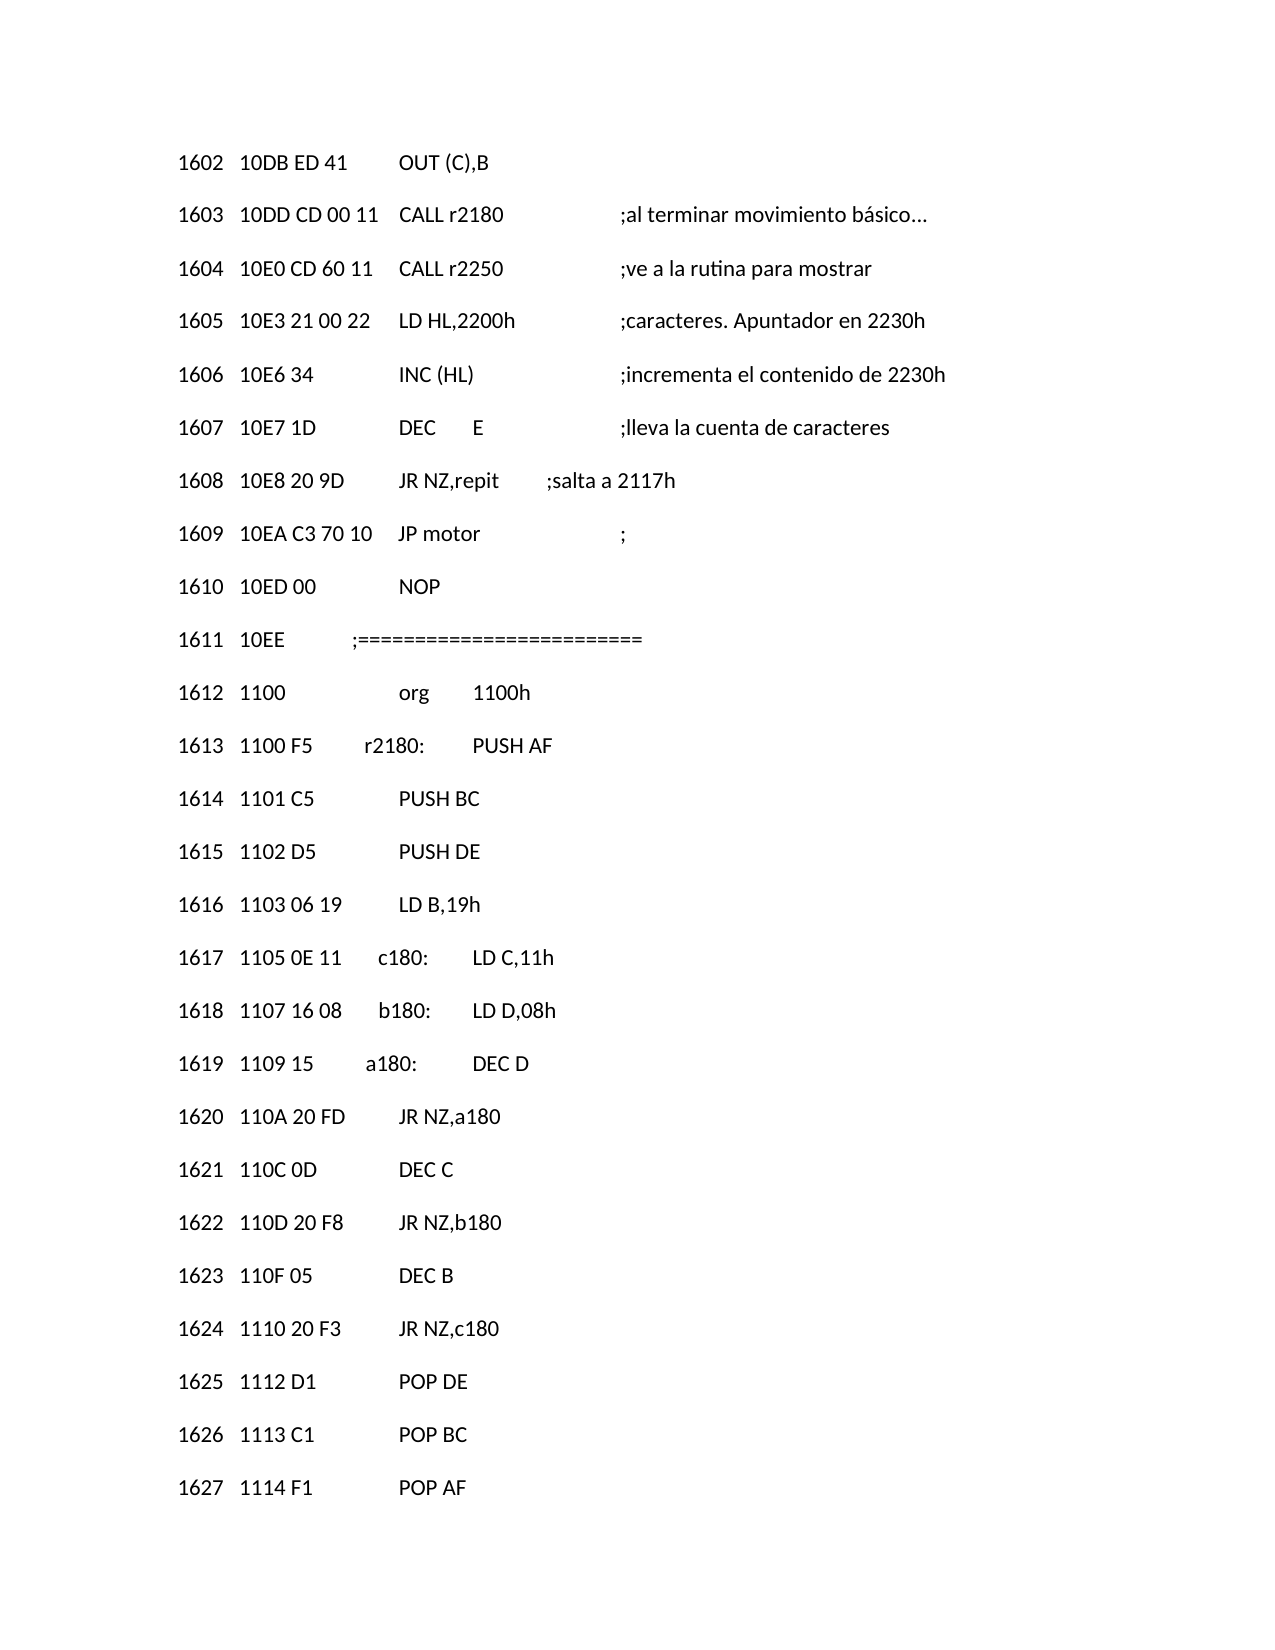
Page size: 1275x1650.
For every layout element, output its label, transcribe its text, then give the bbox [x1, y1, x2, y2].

text 1627 1114 F1 POP AF [177, 1473, 1098, 1501]
text 1620 110A 20 FD JR NZ,a180 [177, 1102, 1098, 1130]
text 1605 10E3 21 00 22 LD HL,2200h ;caracteres. Apuntador en 2230h [177, 307, 1098, 335]
text 1615 1102 D5 PUSH DE [177, 837, 1098, 865]
text 1626 1113 C1 POP BC [177, 1420, 1098, 1448]
text 1614 1101 C5 PUSH BC [177, 784, 1098, 812]
text 1607 10E7 1D DEC E ;lleva la cuenta de caracteres [177, 413, 1098, 441]
text 1616 1103 06 19 LD B,19h [177, 890, 1098, 918]
text 1625 1112 D1 POP DE [177, 1367, 1098, 1395]
text 1611 10EE ;========================= [177, 625, 1098, 653]
text 1621 110C 0D DEC C [177, 1155, 1098, 1183]
text 1604 10E0 CD 60 11 CALL r2250 ;ve a la rutina para mostrar [177, 254, 1098, 282]
text 1602 10DB ED 41 OUT (C),B [177, 148, 1098, 176]
text 1612 1100 org 1100h [177, 678, 1098, 706]
text 1624 1110 20 F3 JR NZ,c180 [177, 1314, 1098, 1342]
text 1609 10EA C3 70 10 JP motor ; [177, 519, 1098, 547]
text 1617 1105 0E 11 c180: LD C,11h [177, 943, 1098, 971]
text 1622 110D 20 F8 JR NZ,b180 [177, 1208, 1098, 1236]
text 1606 10E6 34 INC (HL) ;incrementa el contenido de 2230h [177, 360, 1098, 388]
text 1613 1100 F5 r2180: PUSH AF [177, 731, 1098, 759]
text 1618 1107 16 08 b180: LD D,08h [177, 996, 1098, 1024]
text 1619 1109 15 a180: DEC D [177, 1049, 1098, 1077]
text 1603 10DD CD 00 11 CALL r2180 ;al terminar movimiento básico... [177, 201, 1098, 229]
text 1623 110F 05 DEC B [177, 1261, 1098, 1289]
text 1608 10E8 20 9D JR NZ,repit ;salta a 2117h [177, 466, 1098, 494]
text 1610 10ED 00 NOP [177, 572, 1098, 600]
